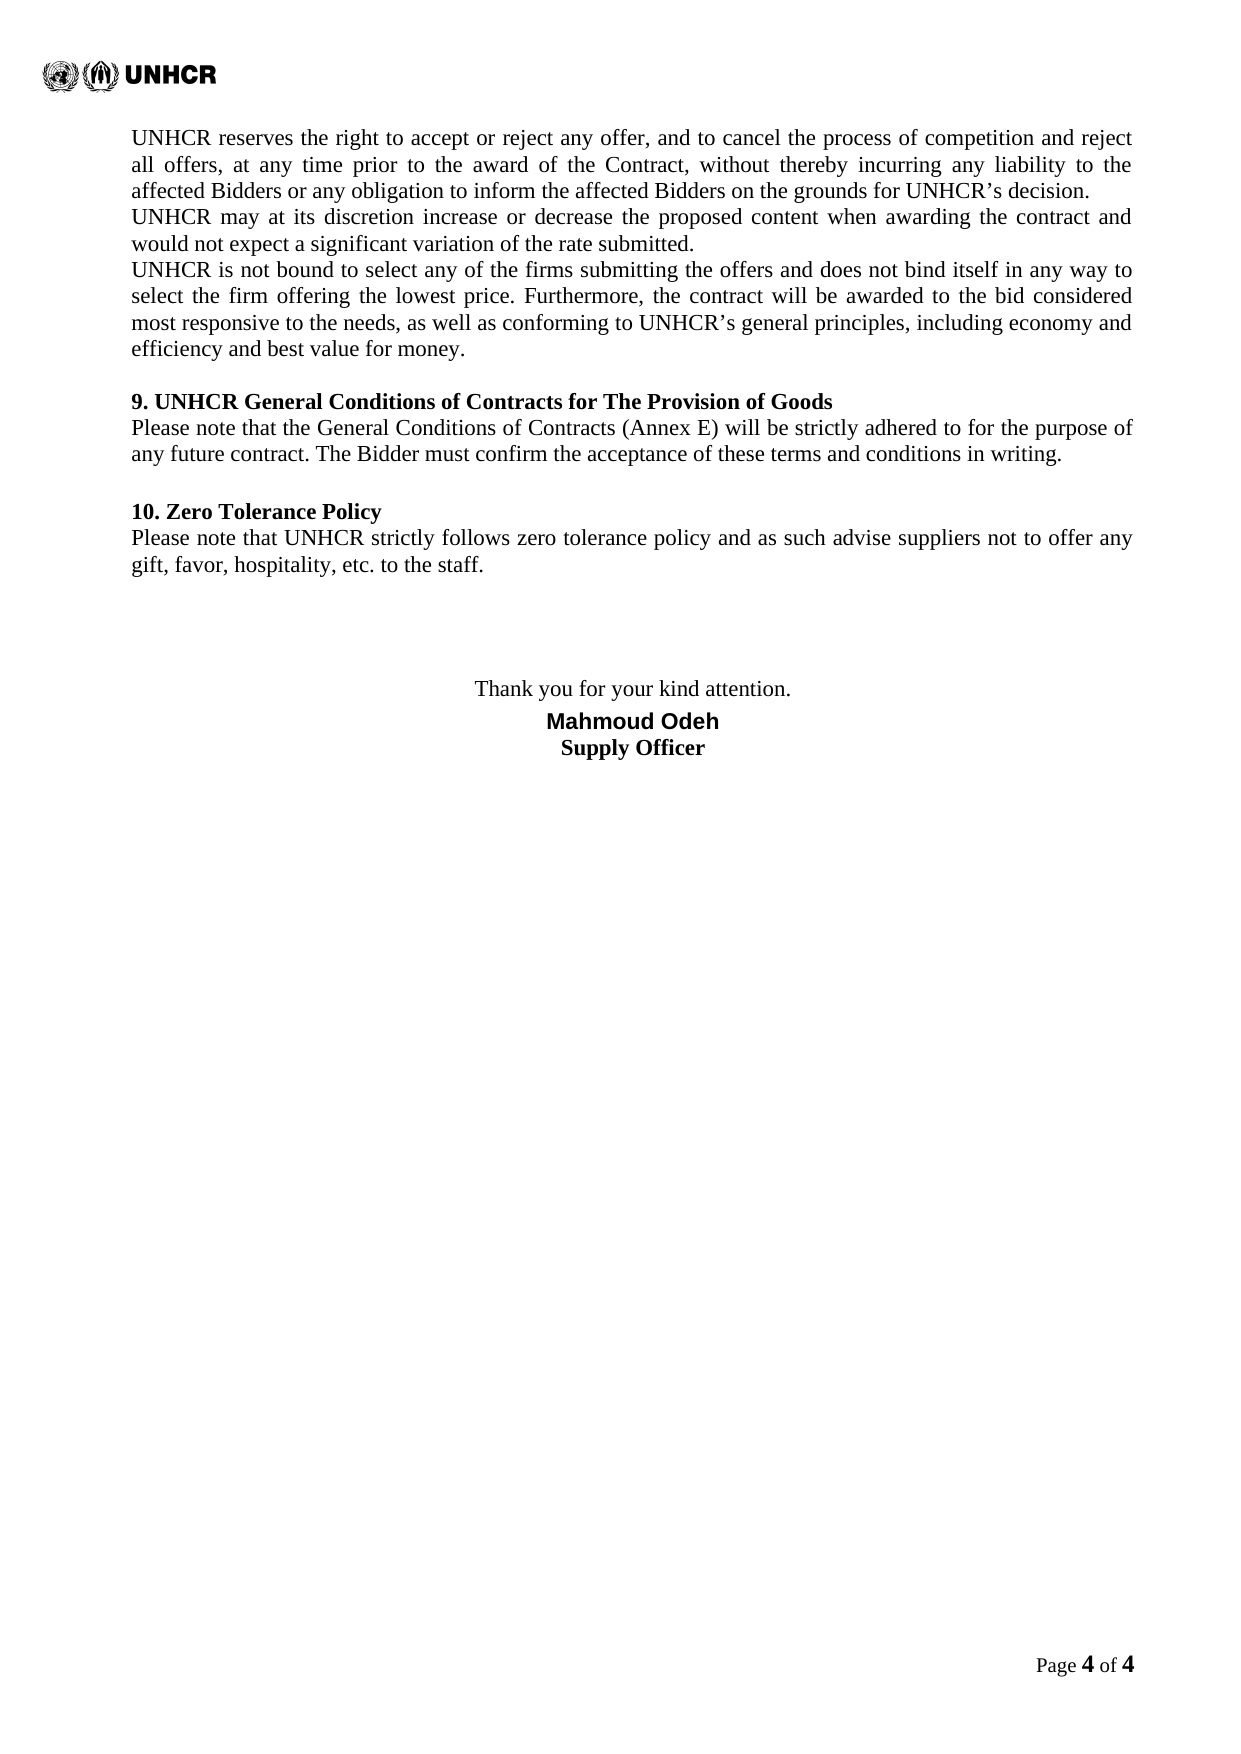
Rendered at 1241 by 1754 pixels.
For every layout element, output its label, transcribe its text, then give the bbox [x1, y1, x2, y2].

text UNHCR is not bound to select any of the firms submitting the offers and does not bind itself in any way to select the firm offering the lowest price. Furthermore, the contract will be awarded to the bid considered most responsive to the needs, as well as conforming to UNHCR’s general principles, including economy and efficiency and best value for money. [131, 256, 1134, 361]
text 10. Zero Tolerance Policy [131, 498, 1134, 524]
text Thank you for your kind attention. [131, 675, 1134, 701]
picture [41, 59, 220, 98]
text UNHCR may at its discretion increase or decrease the proposed content when awarding the contract and would not expect a significant variation of the rate submitted. [131, 203, 1134, 256]
text UNHCR reserves the right to accept or reject any offer, and to cancel the process of competition and reject all offers, at any time prior to the award of the Contract, without thereby incurring any liability to the affected Bidders or any obligation to inform the affected Bidders on the grounds for UNHCR’s decision. [131, 124, 1134, 203]
text 9. UNHCR General Conditions of Contracts for The Provision of Goods [131, 388, 1134, 414]
text Please note that the General Conditions of Contracts (Annex E) will be strictly adhered to for the purpose of any future contract. The Bidder must confirm the acceptance of these terms and conditions in writing. [131, 414, 1134, 467]
text Mahmoud Odeh Supply Officer [131, 708, 1134, 760]
text Please note that UNHCR strictly follows zero tolerance policy and as such advise suppliers not to offer any gift, favor, hospitality, etc. to the staff. [131, 524, 1134, 577]
